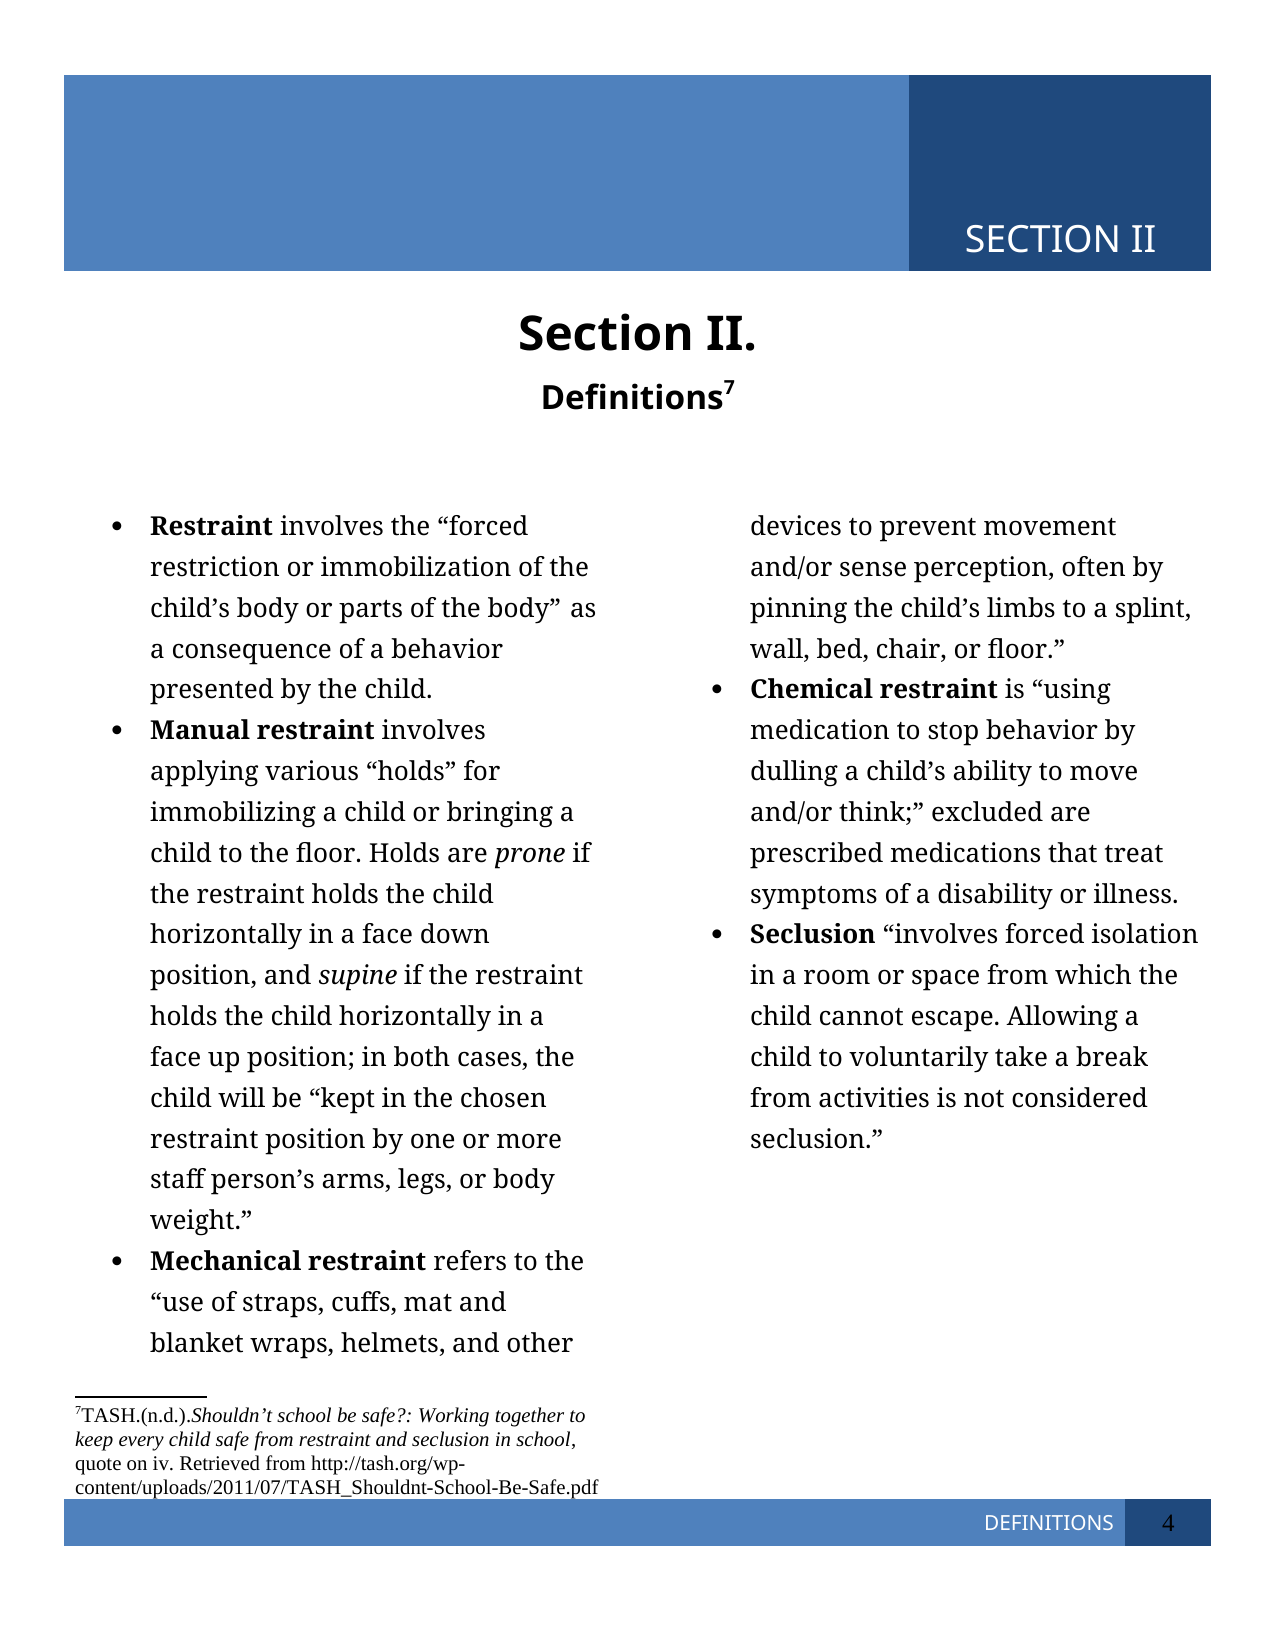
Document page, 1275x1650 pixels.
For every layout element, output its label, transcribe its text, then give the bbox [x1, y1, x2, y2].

list Mechanical restraint refers to the “use of straps, cuffs, mat and blanket wraps, helmets, and other devices to prevent movement and/or sense perception, often by pinning the child’s limbs to a splint, wall, bed, chair, or floor.” [112, 1243, 600, 1360]
list Restraint involves the “forced restriction or immobilization of the child’s body or parts of the body”as a consequence of a behavior presented by the child. [112, 508, 600, 707]
list Manual restraint involves applying various “holds” for immobilizing a child or bringing a child to the floor. Holds are prone if the restraint holds the child horizontally in a face down position, and supine if the restraint holds the child horizontally in a face up position; in both cases, the child will be “kept in the chosen restraint position by one or more staff person’s arms, legs, or body weight.” [112, 712, 600, 1237]
list Chemical restraint is “using medication to stop behavior by dulling a child’s ability to move and/or think;” excluded are prescribed medications that treat symptoms of a disability or illness. [712, 671, 1200, 911]
text Section II. [75, 299, 1200, 364]
list Seclusion “involves forced isolation in a room or space from which the child cannot escape. Allowing a child to voluntarily take a break from activities is not considered seclusion.” [712, 916, 1200, 1156]
list Mechanical restraint refers to the “use of straps, cuffs, mat and blanket wraps, helmets, and other devices to prevent movement and/or sense perception, often by pinning the child’s limbs to a splint, wall, bed, chair, or floor.” [712, 508, 1200, 666]
subtitle Definitions7 [75, 374, 1200, 419]
